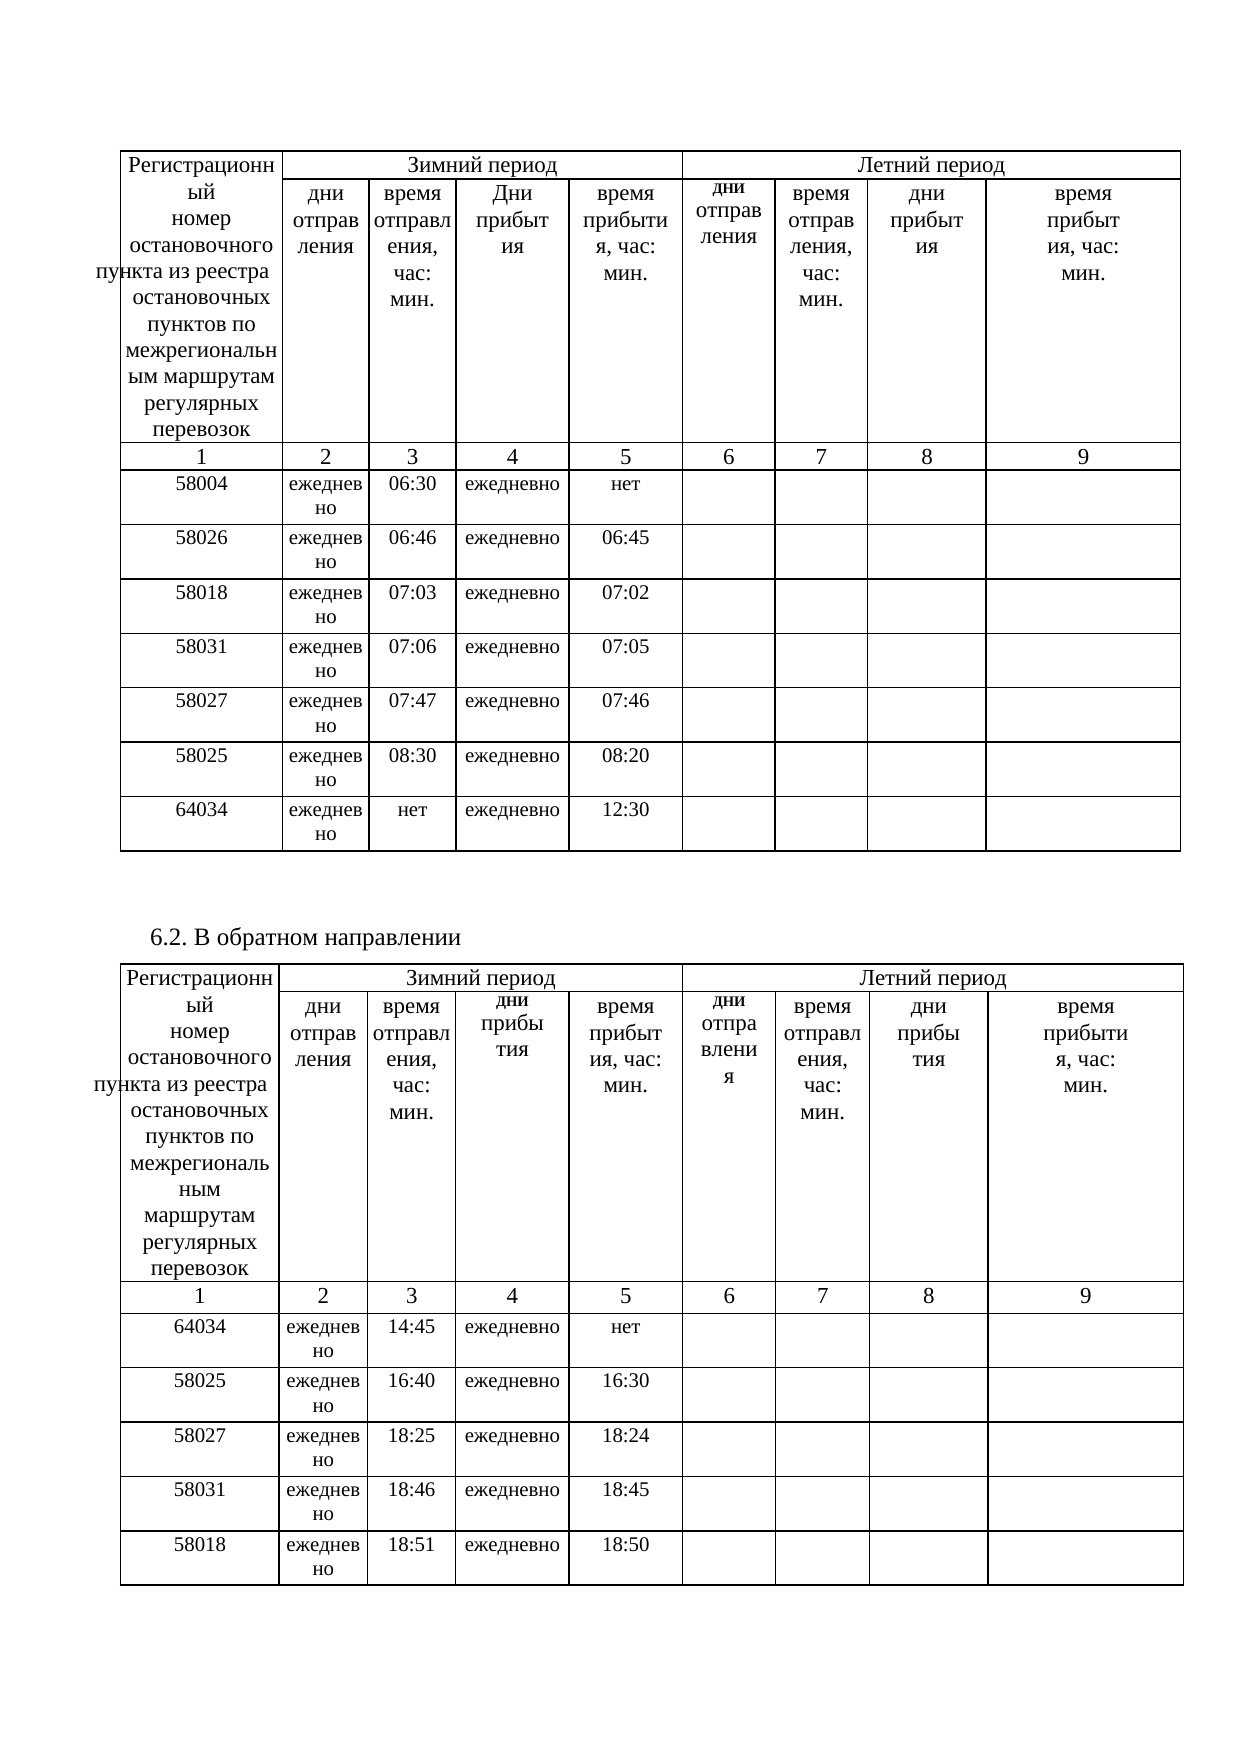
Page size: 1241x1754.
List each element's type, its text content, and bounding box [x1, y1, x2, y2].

table_cell 07:03 [370, 580, 455, 632]
table_cell ежедневно [280, 1532, 367, 1584]
table_cell [776, 471, 867, 524]
table_cell [776, 525, 867, 578]
table_cell ежедневно [456, 1477, 568, 1530]
table_cell 5 [570, 443, 682, 469]
table_cell ежедневно [457, 634, 568, 687]
table_cell [989, 1314, 1183, 1367]
table_header Зимний период [280, 965, 682, 991]
table_cell 12:30 [570, 797, 682, 850]
table_cell 58018 [121, 1532, 278, 1584]
table_cell 3 [370, 443, 455, 469]
table_cell [987, 525, 1180, 578]
table_cell 64034 [121, 797, 282, 850]
table_cell ежедневно [457, 688, 568, 741]
table_cell 18:24 [570, 1423, 682, 1476]
table_cell [683, 634, 774, 687]
table_cell время отправл ения, час: мин. [370, 180, 455, 441]
table_cell [776, 688, 867, 741]
table_cell [989, 1423, 1183, 1476]
table_header Зимний период [283, 152, 682, 178]
table_cell 07:47 [370, 688, 455, 741]
table_cell 58031 [121, 634, 282, 687]
table_cell [683, 580, 774, 632]
table_cell 7 [776, 1282, 869, 1312]
table_cell 08:20 [570, 743, 682, 796]
table_header Летний период [683, 965, 1183, 991]
table_cell 07:06 [370, 634, 455, 687]
table_cell 64034 [121, 1314, 278, 1367]
table_cell ежедневно [456, 1532, 568, 1584]
table_cell 58027 [121, 1423, 278, 1476]
table_cell ежедневно [280, 1314, 367, 1367]
table_cell [989, 1532, 1183, 1584]
table_cell 6 [683, 443, 774, 469]
table_cell дни отправ ления [280, 992, 367, 1281]
table_cell [683, 525, 774, 578]
table_cell 58031 [121, 1477, 278, 1530]
table_cell 18:45 [570, 1477, 682, 1530]
table_cell Дни прибыт ия [457, 180, 568, 441]
table_cell [776, 797, 867, 850]
table_cell [870, 1477, 987, 1530]
table_cell [868, 743, 985, 796]
table_cell [776, 1477, 869, 1530]
table_cell [776, 1423, 869, 1476]
table_cell [776, 743, 867, 796]
table_cell [683, 1477, 775, 1530]
table_cell время отправл ения, час: мин. [368, 992, 455, 1281]
table_cell [989, 1477, 1183, 1530]
table_cell 58018 [121, 580, 282, 632]
table_cell 6 [683, 1282, 775, 1312]
table_cell [868, 580, 985, 632]
table_cell 07:05 [570, 634, 682, 687]
table_cell ежедневно [283, 688, 368, 741]
table_cell 07:46 [570, 688, 682, 741]
table_cell 58027 [121, 688, 282, 741]
table_cell 9 [989, 1282, 1183, 1312]
table_cell ежедневно [456, 1368, 568, 1421]
text 6.2. В обратном направлении [150, 922, 1090, 950]
table_cell 16:30 [570, 1368, 682, 1421]
table_cell дни отправ ления [283, 180, 368, 441]
table_cell время отправ ления, час: мин. [776, 180, 867, 441]
table_cell 18:25 [368, 1423, 455, 1476]
table_cell 18:46 [368, 1477, 455, 1530]
table_cell нет [370, 797, 455, 850]
table_cell [987, 797, 1180, 850]
table_cell время прибыт ия, час: мин. [570, 992, 682, 1281]
table_cell [683, 1368, 775, 1421]
table_cell ежедневно [283, 797, 368, 850]
table_cell [987, 634, 1180, 687]
table_cell дни прибыт ия [868, 180, 985, 441]
table_cell ежедневно [283, 525, 368, 578]
table_cell [870, 1314, 987, 1367]
table_cell 3 [368, 1282, 455, 1312]
table_cell [868, 525, 985, 578]
table_cell ежедневно [456, 1423, 568, 1476]
table_cell время отправл ения, час: мин. [776, 992, 869, 1281]
table_cell [683, 743, 774, 796]
table_cell ежедневно [283, 634, 368, 687]
table_cell [987, 471, 1180, 524]
table_cell [683, 688, 774, 741]
table_cell ежедневно [280, 1423, 367, 1476]
table_cell [989, 1368, 1183, 1421]
table_cell [870, 1368, 987, 1421]
table_cell [776, 1532, 869, 1584]
table_cell [868, 797, 985, 850]
table_cell ежедневно [457, 743, 568, 796]
table_cell 16:40 [368, 1368, 455, 1421]
table_cell 06:30 [370, 471, 455, 524]
table_cell 18:50 [570, 1532, 682, 1584]
table_cell [776, 1314, 869, 1367]
table_cell [683, 1423, 775, 1476]
table_header Летний период [683, 152, 1180, 178]
table_cell 07:02 [570, 580, 682, 632]
table_cell 8 [868, 443, 985, 469]
table_cell ежедневно [283, 471, 368, 524]
table_cell [987, 743, 1180, 796]
table_cell ежедневно [456, 1314, 568, 1367]
table_cell ежедневно [457, 580, 568, 632]
table_cell [987, 580, 1180, 632]
table_cell 9 [987, 443, 1180, 469]
table_cell 1 [121, 1282, 278, 1312]
table_cell 2 [280, 1282, 367, 1312]
table_cell время прибыти я, час: мин. [989, 992, 1183, 1281]
table_cell ежедневно [283, 580, 368, 632]
table_cell 4 [456, 1282, 568, 1312]
table_cell нет [570, 471, 682, 524]
table_cell 14:45 [368, 1314, 455, 1367]
table_cell 18:51 [368, 1532, 455, 1584]
table_cell [987, 688, 1180, 741]
table_cell ДНИ отправ ления [683, 180, 774, 441]
table_cell ДНИ прибы тия [456, 992, 568, 1281]
table_cell 08:30 [370, 743, 455, 796]
table_cell 2 [283, 443, 368, 469]
table_cell [683, 797, 774, 850]
table_cell [683, 1532, 775, 1584]
table_cell 5 [570, 1282, 682, 1312]
table_cell 58004 [121, 471, 282, 524]
table_cell ежедневно [457, 525, 568, 578]
table_cell [868, 688, 985, 741]
table_cell время прибыти я, час: мин. [570, 180, 682, 441]
table_cell [776, 580, 867, 632]
table_cell 06:45 [570, 525, 682, 578]
table_cell нет [570, 1314, 682, 1367]
table_cell ДНИ отпра влени я [683, 992, 775, 1281]
table_cell время прибыт ия, час: мин. [987, 180, 1180, 441]
table_cell [683, 1314, 775, 1367]
table_cell [868, 471, 985, 524]
table_cell 58026 [121, 525, 282, 578]
table_cell 58025 [121, 1368, 278, 1421]
table_cell 06:46 [370, 525, 455, 578]
table_cell ежедневно [280, 1368, 367, 1421]
table_cell дни прибы тия [870, 992, 987, 1281]
table_cell 8 [870, 1282, 987, 1312]
table_cell ежедневно [457, 471, 568, 524]
table_cell ежедневно [283, 743, 368, 796]
table_cell [683, 471, 774, 524]
table_cell 4 [457, 443, 568, 469]
table_cell [776, 634, 867, 687]
table_cell ежедневно [457, 797, 568, 850]
table_cell [870, 1532, 987, 1584]
table_cell 58025 [121, 743, 282, 796]
table_cell 7 [776, 443, 867, 469]
table_cell [868, 634, 985, 687]
table_cell ежедневно [280, 1477, 367, 1530]
table_cell [870, 1423, 987, 1476]
table_header Регистрационный номер остановочного пункта из реестра остановочных пунктов по межрегиональным маршрутам регулярных перевозок [121, 152, 282, 441]
table_cell [776, 1368, 869, 1421]
table_header Регистрационный номер остановочного пункта из реестра остановочных пунктов по межрегиональным маршрутам регулярных перевозок [121, 965, 278, 1281]
table_cell 1 [121, 443, 282, 469]
